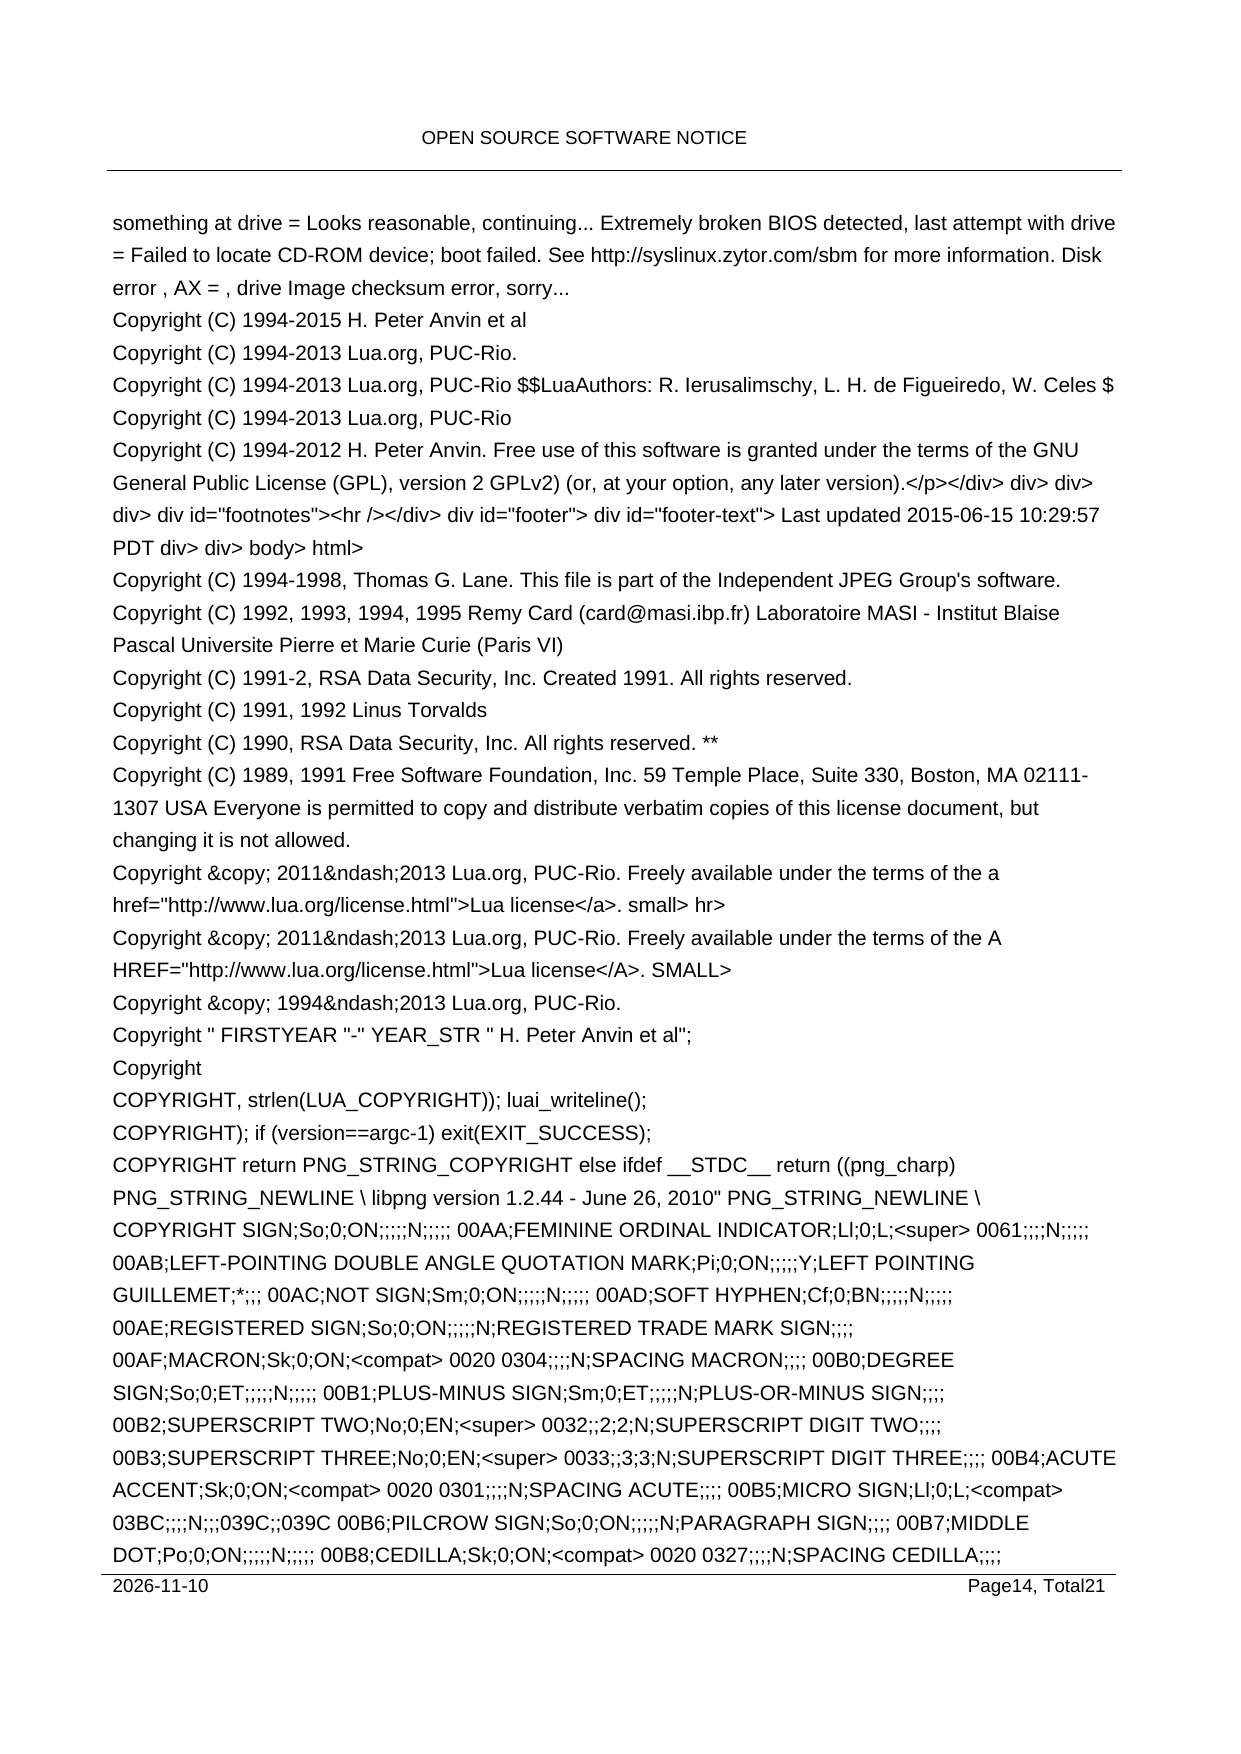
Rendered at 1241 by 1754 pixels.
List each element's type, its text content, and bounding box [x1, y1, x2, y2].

text Copyright (C) 1989, 1991 Free Software Foundation, Inc. 59 Temple Place, Suite 330, Boston, MA 02111-1307 USA Everyone is permitted to copy and distribute verbatim copies of this license document, but changing it is not allowed. [112, 759, 1128, 856]
text COPYRIGHT return PNG_STRING_COPYRIGHT else ifdef __STDC__ return ((png_charp) PNG_STRING_NEWLINE \ libpng version 1.2.44 - June 26, 2010" PNG_STRING_NEWLINE \ [112, 1149, 1128, 1214]
text Copyright (C) 1990, RSA Data Security, Inc. All rights reserved. ** [112, 726, 1128, 759]
text Copyright (C) 1994-2012 H. Peter Anvin. Free use of this software is granted under the terms of the GNU General Public License (GPL), version 2 GPLv2) (or, at your option, any later version).</p></div> div> div> div> div id="footnotes"><hr /></div> div id="footer"> div id="footer-text"> Last updated 2015-06-15 10:29:57 PDT div> div> body> html> [112, 434, 1128, 564]
text Copyright (C) 1994-2013 Lua.org, PUC-Rio $$LuaAuthors: R. Ierusalimschy, L. H. de Figueiredo, W. Celes $ [112, 369, 1128, 401]
text Copyright (C) 1991-2, RSA Data Security, Inc. Created 1991. All rights reserved. [112, 661, 1128, 694]
text Copyright " FIRSTYEAR "-" YEAR_STR " H. Peter Anvin et al"; [112, 1019, 1128, 1051]
text Copyright (C) 1992, 1993, 1994, 1995 Remy Card (card@masi.ibp.fr) Laboratoire MASI - Institut Blaise Pascal Universite Pierre et Marie Curie (Paris VI) [112, 596, 1128, 661]
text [112, 1214, 1128, 1571]
text Copyright [112, 1051, 1128, 1084]
text Copyright (C) 1994-2013 Lua.org, PUC-Rio [112, 401, 1128, 434]
text Copyright &copy; 2011&ndash;2013 Lua.org, PUC-Rio. Freely available under the terms of the A HREF="http://www.lua.org/license.html">Lua license</A>. SMALL> [112, 921, 1128, 986]
text COPYRIGHT); if (version==argc-1) exit(EXIT_SUCCESS); [112, 1116, 1128, 1149]
text Copyright (C) 1994-2013 Lua.org, PUC-Rio. [112, 336, 1128, 369]
text COPYRIGHT, strlen(LUA_COPYRIGHT)); luai_writeline(); [112, 1084, 1128, 1116]
text Copyright &copy; 1994&ndash;2013 Lua.org, PUC-Rio. [112, 986, 1128, 1019]
text Copyright &copy; 2011&ndash;2013 Lua.org, PUC-Rio. Freely available under the terms of the a href="http://www.lua.org/license.html">Lua license</a>. small> hr> [112, 856, 1128, 921]
text Copyright (C) 1994-2015 H. Peter Anvin et al [112, 304, 1128, 336]
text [112, 206, 1128, 304]
text Copyright (C) 1991, 1992 Linus Torvalds [112, 694, 1128, 726]
text Copyright (C) 1994-1998, Thomas G. Lane. This file is part of the Independent JPEG Group's software. [112, 564, 1128, 596]
